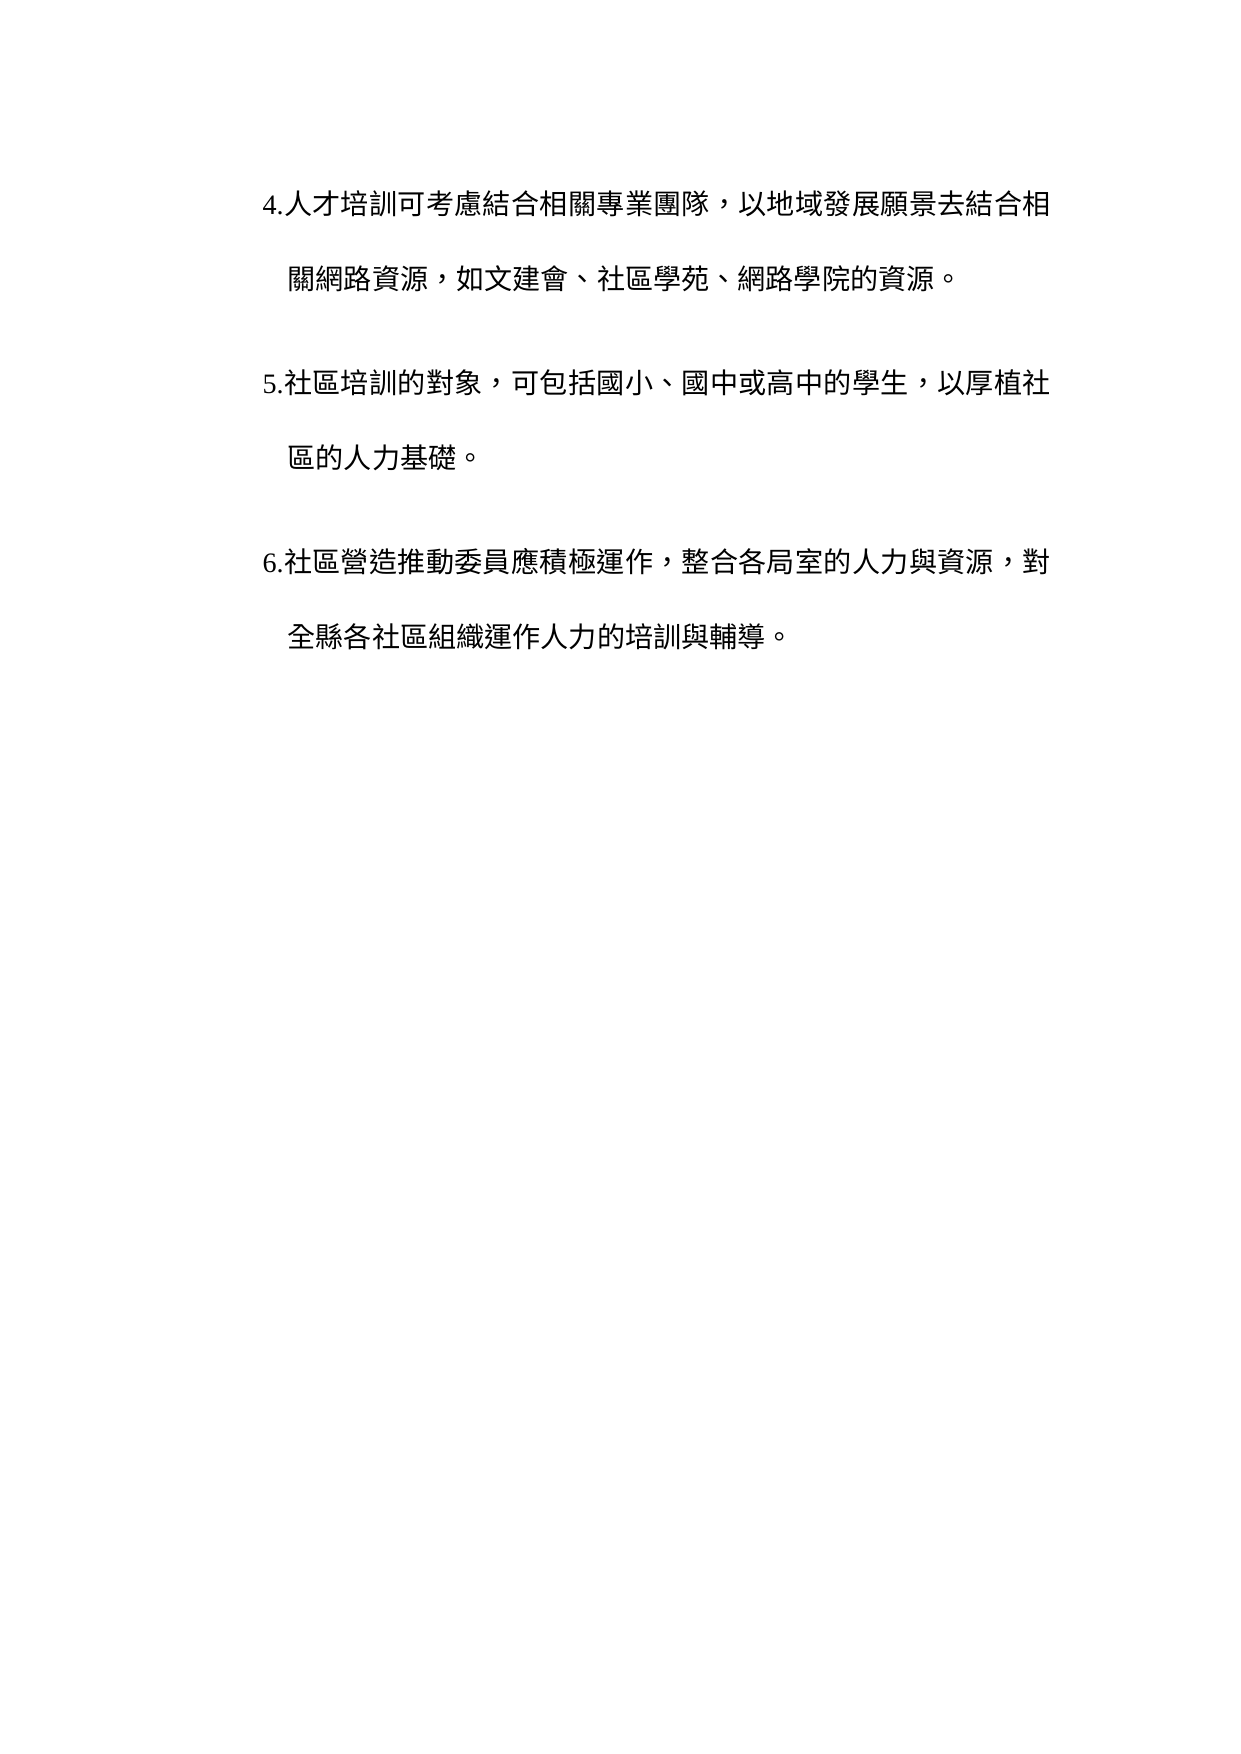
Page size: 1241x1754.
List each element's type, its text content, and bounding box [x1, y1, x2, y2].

text 4.人才培訓可考慮結合相關專業團隊，以地域發展願景去結合相關網路資源，如文建會、社區學苑、網路學院的資源。 [262, 164, 1053, 314]
text 5.社區培訓的對象，可包括國小、國中或高中的學生，以厚植社區的人力基礎。 [262, 344, 1053, 494]
text 6.社區營造推動委員應積極運作，整合各局室的人力與資源，對全縣各社區組織運作人力的培訓與輔導。 [262, 523, 1053, 673]
